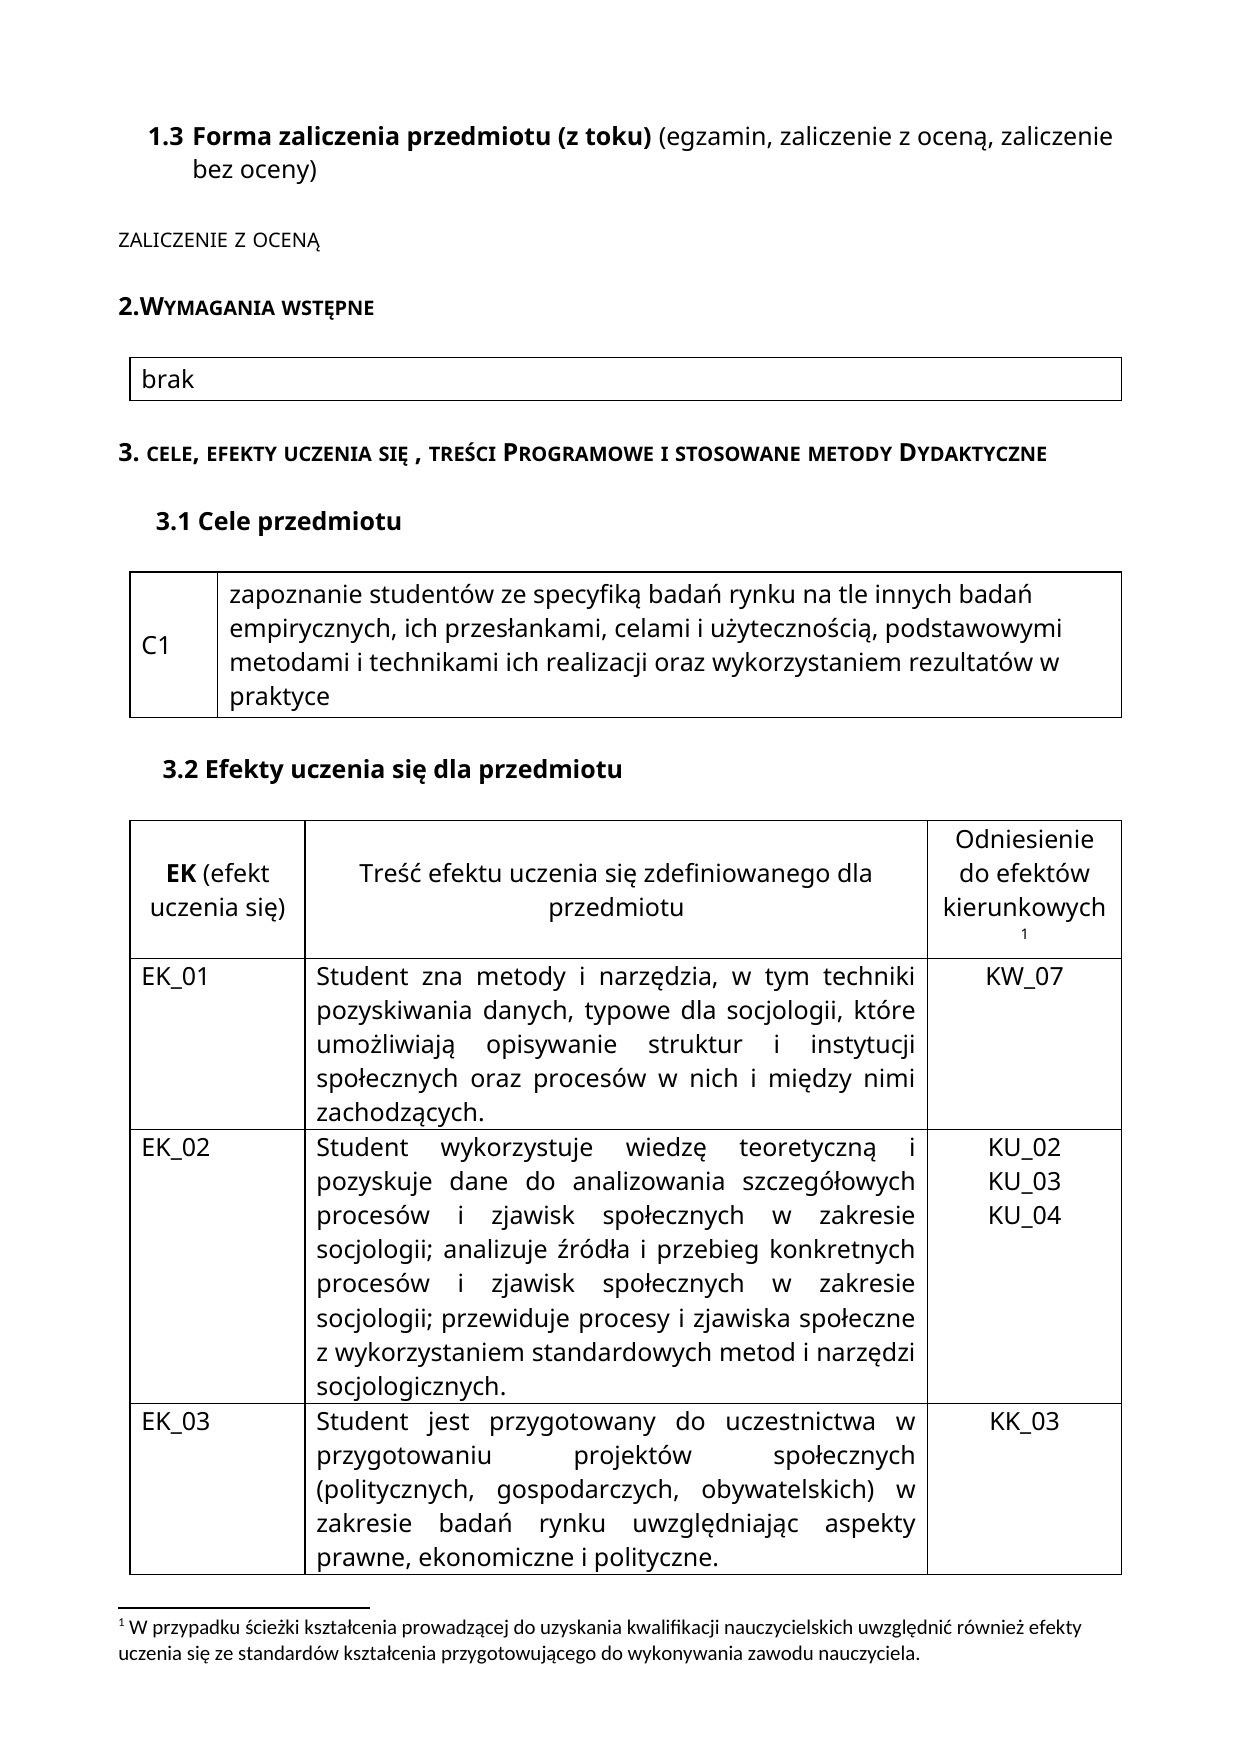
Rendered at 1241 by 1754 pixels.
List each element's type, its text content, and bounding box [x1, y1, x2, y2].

text 3. cele, efekty uczenia się , treści Programowe i stosowane metody Dydaktyczne [118, 435, 1122, 469]
table_header Treść efektu uczenia się zdefiniowanego dla przedmiotu [306, 821, 927, 957]
table_cell Student zna metody i narzędzia, w tym techniki pozyskiwania danych, typowe dla socjologii, które umożliwiają opisywanie struktur i instytucji społecznych oraz procesów w nich i między nimi zachodzących. [306, 959, 927, 1129]
table_cell Student jest przygotowany do uczestnictwa w przygotowaniu projektów społecznych (politycznych, gospodarczych, obywatelskich) w zakresie badań rynku uwzględniając aspekty prawne, ekonomiczne i polityczne. [306, 1404, 927, 1574]
table_cell KU_02 KU_03 KU_04 [928, 1130, 1121, 1402]
table_cell EK_01 [131, 959, 304, 1129]
text zaliczenie z oceną [118, 220, 1122, 254]
table_header EK (efekt uczenia się) [131, 821, 304, 957]
table_cell Student wykorzystuje wiedzę teoretyczną i pozyskuje dane do analizowania szczegółowych procesów i zjawisk społecznych w zakresie socjologii; analizuje źródła i przebieg konkretnych procesów i zjawisk społecznych w zakresie socjologii; przewiduje procesy i zjawiska społeczne z wykorzystaniem standardowych metod i narzędzi socjologicznych. [306, 1130, 927, 1402]
table_header Odniesienie do efektów kierunkowych [928, 821, 1121, 957]
table_cell EK_03 [131, 1404, 304, 1574]
table_cell KK_03 [928, 1404, 1121, 1574]
text 2.Wymagania wstępne [118, 288, 1122, 322]
text 3.2 Efekty uczenia się dla przedmiotu [162, 752, 1122, 786]
table_header brak [131, 358, 1121, 400]
table_header zapoznanie studentów ze specyfiką badań rynku na tle innych badań empirycznych, ich przesłankami, celami i użytecznością, podstawowymi metodami i technikami ich realizacji oraz wykorzystaniem rezultatów w praktyce [218, 573, 1121, 717]
table_header C1 [131, 573, 217, 717]
table_cell EK_02 [131, 1130, 304, 1402]
text 1.3 Forma zaliczenia przedmiotu (z toku) (egzamin, zaliczenie z oceną, zaliczenie bez oceny) [148, 118, 1122, 186]
table_cell KW_07 [928, 959, 1121, 1129]
text 3.1 Cele przedmiotu [156, 503, 1122, 537]
